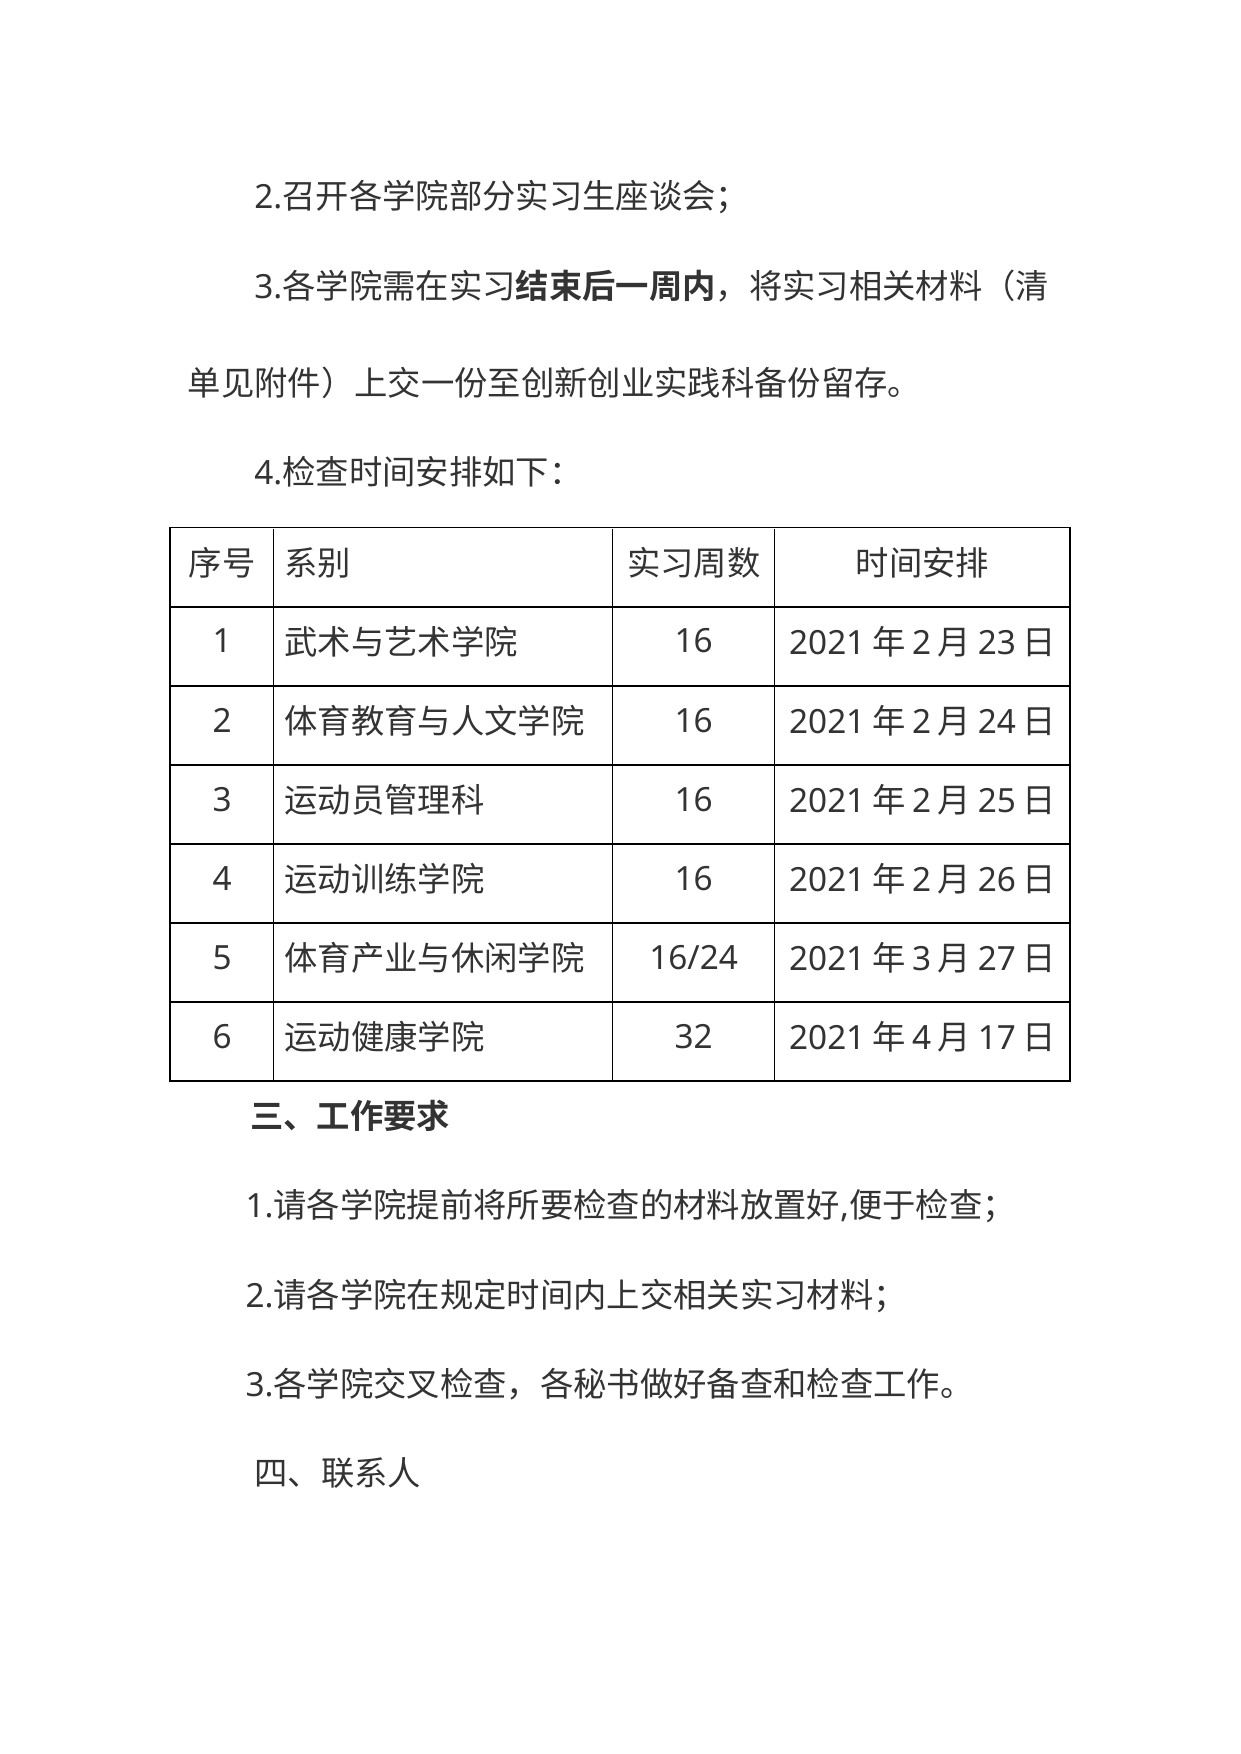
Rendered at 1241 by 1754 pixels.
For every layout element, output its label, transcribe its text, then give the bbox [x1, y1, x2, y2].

text 3.各学院需在实习结束后一周内，将实习相关材料（清单见附件）上交一份至创新创业实践科备份留存。 [187, 251, 1053, 414]
table_cell 运动训练学院 [274, 845, 612, 922]
table_header 系别 [274, 528, 612, 606]
table_cell 32 [613, 1003, 774, 1080]
text 3.各学院交叉检查，各秘书做好备查和检查工作。 [187, 1349, 1053, 1414]
table_cell 16 [613, 608, 774, 685]
table_cell 2021年2月26日 [775, 845, 1069, 922]
table_cell 体育产业与休闲学院 [274, 924, 612, 1001]
table_cell 5 [171, 924, 273, 1001]
table_cell 2021年2月24日 [775, 687, 1069, 764]
table_header 时间安排 [775, 528, 1069, 606]
text 1.请各学院提前将所要检查的材料放置好,便于检查； [187, 1171, 1053, 1236]
table_header 实习周数 [613, 528, 774, 606]
text 三、工作要求 [187, 1082, 1053, 1147]
table_cell 2 [171, 687, 273, 764]
text 2.召开各学院部分实习生座谈会； [187, 162, 1053, 227]
table_cell 运动员管理科 [274, 766, 612, 843]
table_cell 武术与艺术学院 [274, 608, 612, 685]
text 4.检查时间安排如下： [187, 438, 1053, 503]
table_cell 3 [171, 766, 273, 843]
table_cell 16/24 [613, 924, 774, 1001]
table_cell 运动健康学院 [274, 1003, 612, 1080]
table_cell 16 [613, 766, 774, 843]
table_cell 2021年2月23日 [775, 608, 1069, 685]
table_cell 2021年4月17日 [775, 1003, 1069, 1080]
table_header 序号 [171, 528, 273, 606]
table_cell 16 [613, 845, 774, 922]
text 2.请各学院在规定时间内上交相关实习材料； [187, 1260, 1053, 1325]
table_cell 1 [171, 608, 273, 685]
table_cell 体育教育与人文学院 [274, 687, 612, 764]
table_cell 4 [171, 845, 273, 922]
text 四、联系人 [187, 1438, 1053, 1503]
table_cell 2021年2月25日 [775, 766, 1069, 843]
table_cell 2021年3月27日 [775, 924, 1069, 1001]
table_cell 16 [613, 687, 774, 764]
table_cell 6 [171, 1003, 273, 1080]
